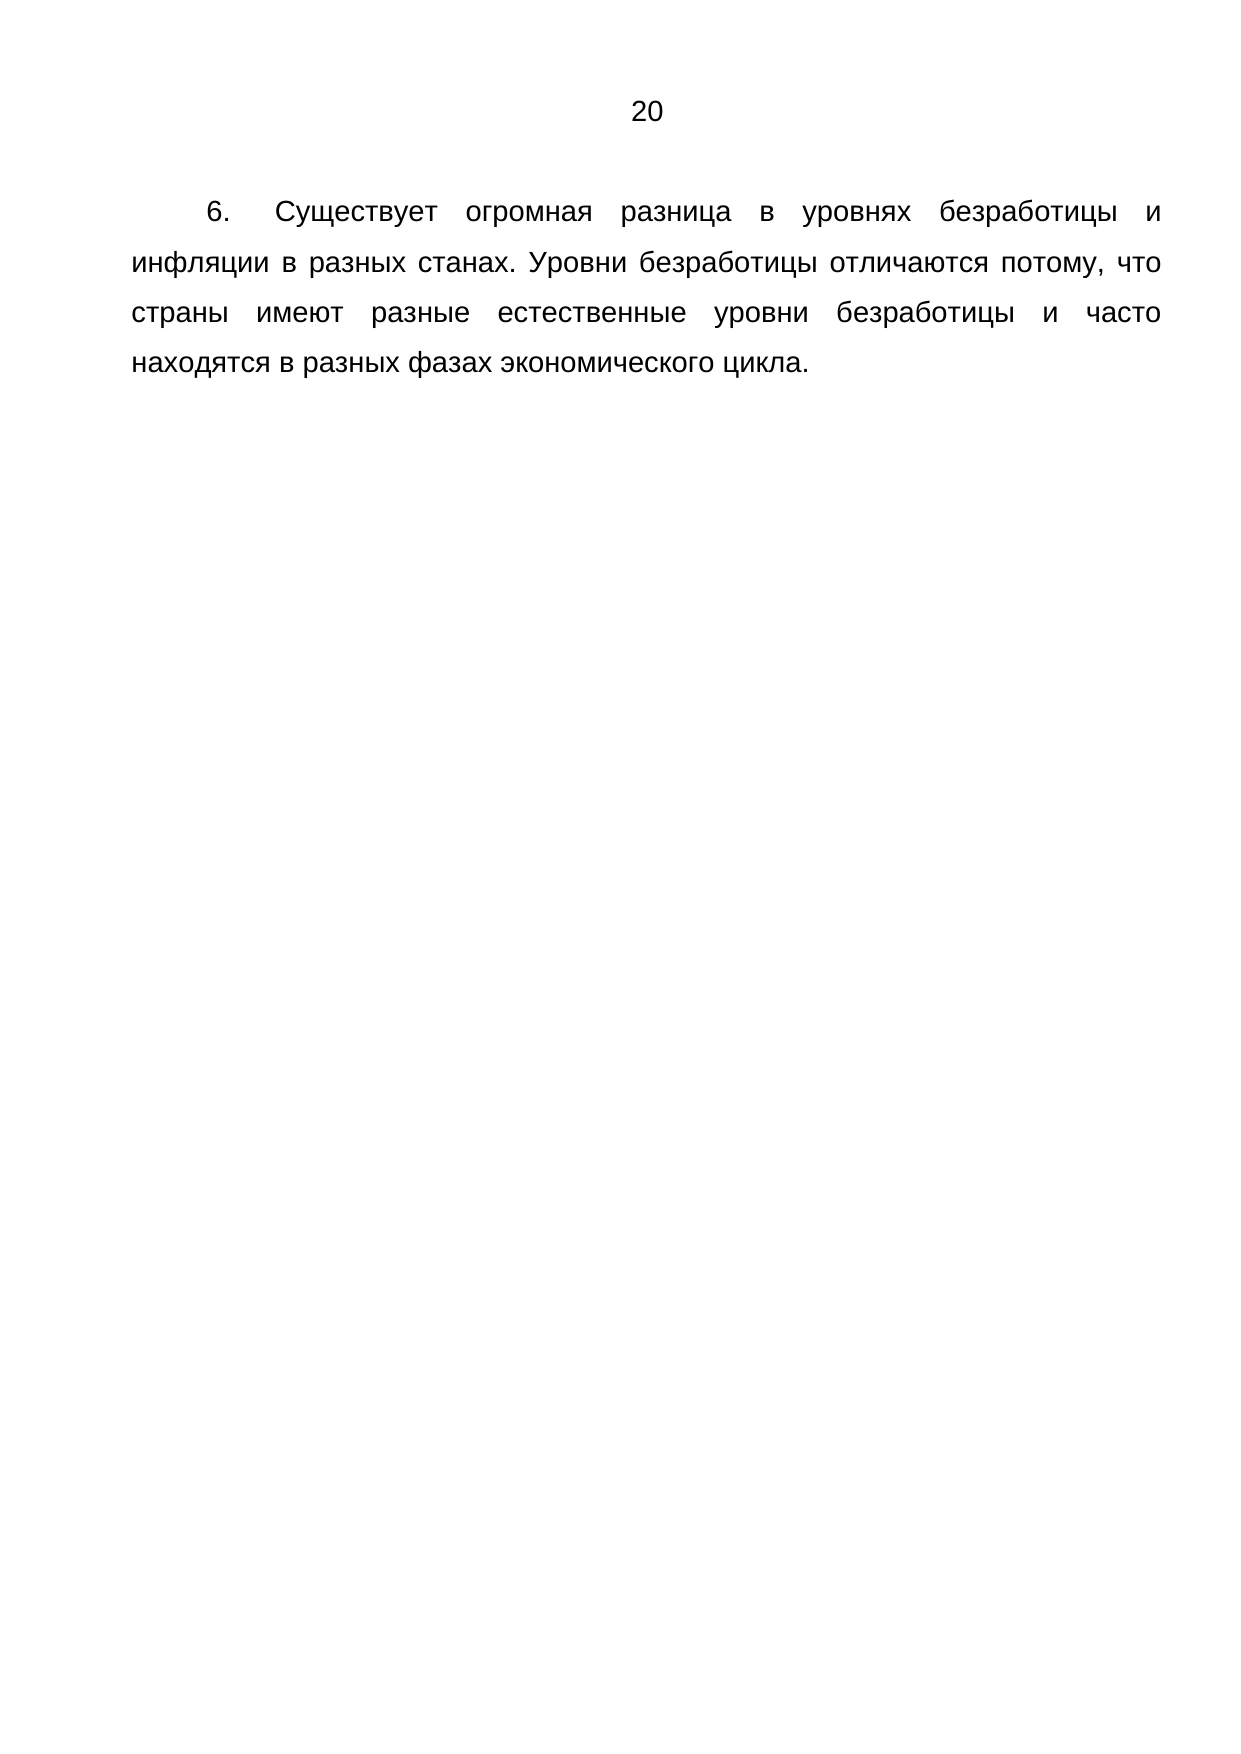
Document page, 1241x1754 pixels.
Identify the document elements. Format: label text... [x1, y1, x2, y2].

text 6. Существует огромная разница в уровнях безработицы и инфляции в разных станах. Уровни безработицы отличаются потому, что страны имеют разные естественные уровни безработицы и часто находятся в разных фазах экономического цикла. [131, 194, 1162, 379]
text 20 [131, 94, 1162, 127]
